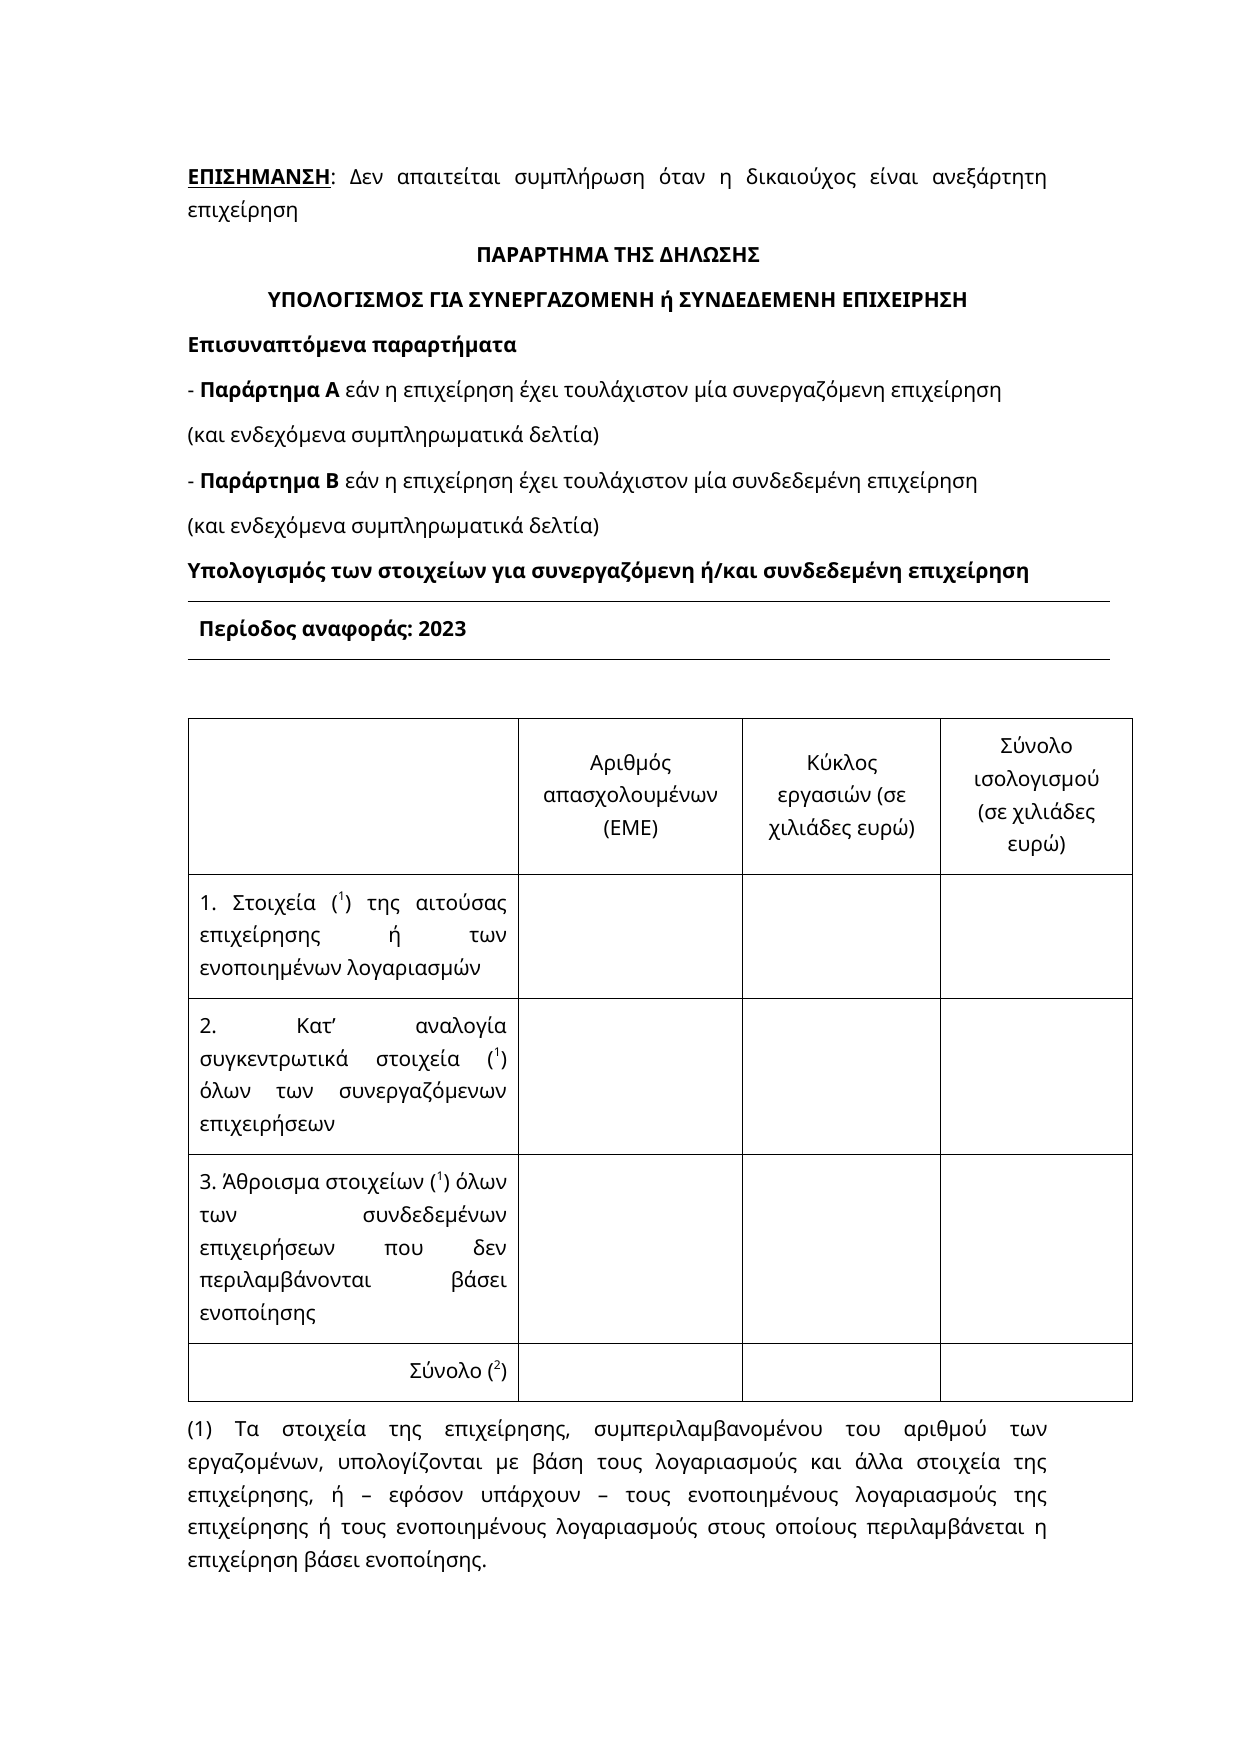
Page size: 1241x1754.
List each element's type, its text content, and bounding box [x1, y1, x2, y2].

table_cell [519, 1155, 742, 1343]
table_header Κύκλος εργασιών (σε χιλιάδες ευρώ) [743, 719, 940, 874]
table_header Αριθμός απασχολουμένων (ΕΜΕ) [519, 719, 742, 874]
table_header Περίοδος αναφοράς: 2023 [188, 602, 1110, 659]
text (και ενδεχόμενα συμπληρωματικά δελτία) [187, 511, 1048, 539]
table_cell 1. Στοιχεία (1) της αιτούσας επιχείρησης ή των ενοποιημένων λογαριασμών [189, 875, 518, 998]
table_cell [743, 1344, 940, 1401]
table_cell [743, 999, 940, 1154]
table_header [189, 719, 518, 874]
text ΥΠΟΛΟΓΙΣΜΟΣ ΓΙΑ ΣΥΝΕΡΓΑΖΟΜΕΝΗ ή ΣΥΝΔΕΔΕΜΕΝΗ ΕΠΙΧΕΙΡΗΣΗ [187, 285, 1048, 314]
text ΠΑΡΑΡΤΗΜΑ ΤΗΣ ΔΗΛΩΣΗΣ [187, 240, 1048, 269]
table_cell 3. Άθροισμα στοιχείων (1) όλων των συνδεδεμένων επιχειρήσεων που δεν περιλαμβάνονται βάσει ενοποίησης [189, 1155, 518, 1343]
text Υπολογισμός των στοιχείων για συνεργαζόμενη ή/και συνδεδεμένη επιχείρηση [187, 556, 1048, 584]
text ΕΠΙΣΗΜΑΝΣΗ: Δεν απαιτείται συμπλήρωση όταν η δικαιούχος είναι ανεξάρτητη επιχείρηση [187, 162, 1048, 223]
text - Παράρτημα Α εάν η επιχείρηση έχει τουλάχιστον μία συνεργαζόμενη επιχείρηση [187, 376, 1048, 404]
text (1) Τα στοιχεία της επιχείρησης, συμπεριλαμβανομένου του αριθμού των εργαζομένων, υπολογίζονται με βάση τους λογαριασμούς και άλλα στοιχεία της επιχείρησης, ή – εφόσον υπάρχουν – τους ενοποιημένους λογαριασμούς της επιχείρησης ή τους ενοποιημένους λογαριασμούς στους οποίους περιλαμβάνεται η επιχείρηση βάσει ενοποίησης. [187, 1414, 1048, 1573]
table_cell [941, 1344, 1132, 1401]
table_cell [941, 1155, 1132, 1343]
text - Παράρτημα Β εάν η επιχείρηση έχει τουλάχιστον μία συνδεδεμένη επιχείρηση [187, 466, 1048, 494]
table_cell [519, 999, 742, 1154]
table_cell [743, 1155, 940, 1343]
table_cell [743, 875, 940, 998]
text (και ενδεχόμενα συμπληρωματικά δελτία) [187, 421, 1048, 449]
table_cell [519, 875, 742, 998]
text Επισυναπτόμενα παραρτήματα [187, 330, 1048, 359]
table_cell Σύνολο (2) [189, 1344, 518, 1401]
table_cell [941, 999, 1132, 1154]
table_header Σύνολο ισολογισμού (σε χιλιάδες ευρώ) [941, 719, 1132, 874]
table_cell 2. Κατ’ αναλογία συγκεντρωτικά στοιχεία (1) όλων των συνεργαζόμενων επιχειρήσεων [189, 999, 518, 1154]
table_cell [519, 1344, 742, 1401]
table_cell [941, 875, 1132, 998]
